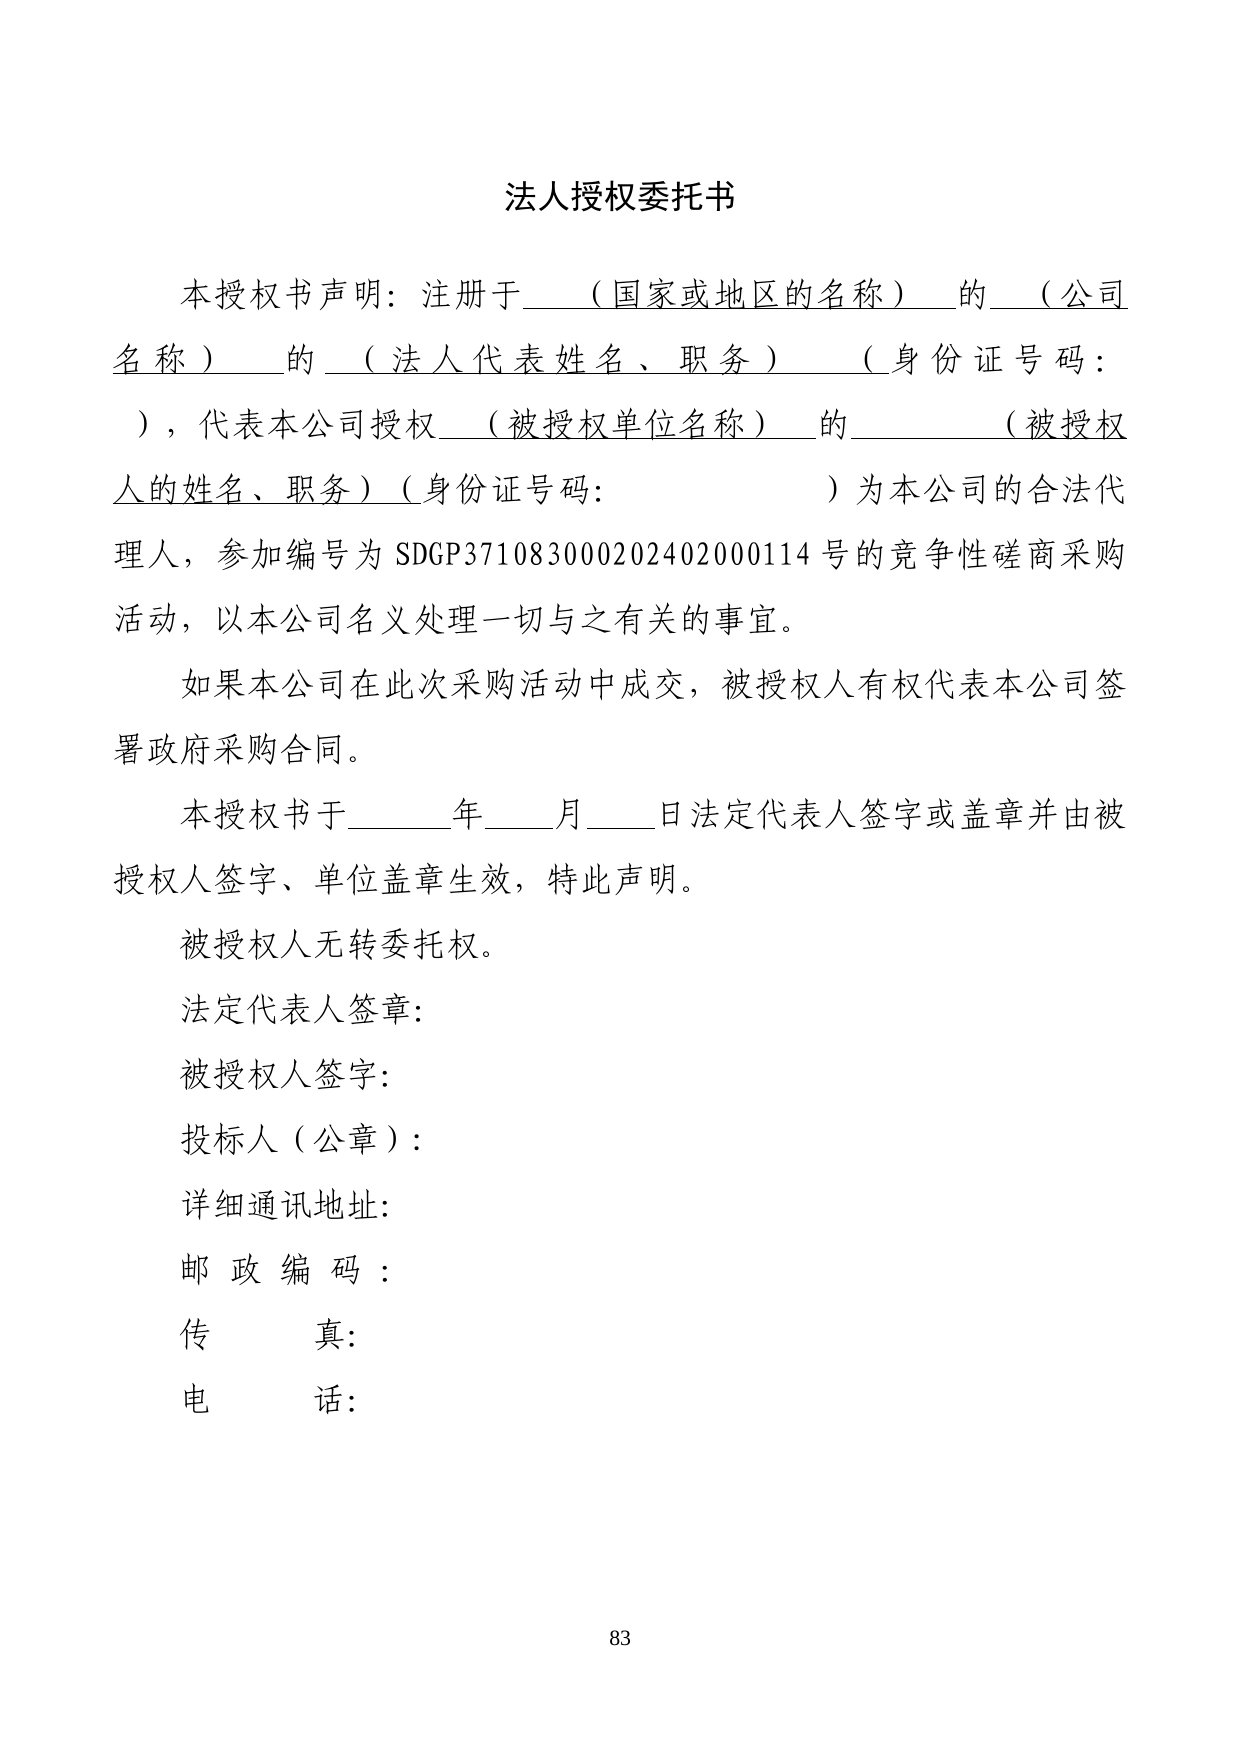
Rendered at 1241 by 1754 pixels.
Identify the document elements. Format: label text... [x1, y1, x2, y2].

text 法定代表人签章： [112, 974, 1128, 1039]
text 本授权书于 年 月 日法定代表人签字或盖章并由被授权人签字、单位盖章生效，特此声明。 [112, 779, 1128, 909]
text 法人授权委托书 [112, 162, 1128, 227]
text 被授权人无转委托权。 [112, 909, 1128, 974]
text 电 话： [112, 1364, 1128, 1429]
text 详细通讯地址： [112, 1169, 1128, 1234]
text 被授权人签字： [112, 1039, 1128, 1104]
text 本授权书声明：注册于 （国家或地区的名称） 的 （公司名称） 的 （法人代表姓名、职务） （身份证号码： ），代表本公司授权 （被授权单位名称） 的 （被授权人的姓名、职务）（身份证号码： ）为本公司的合法代理人，参加编号为SDGP371083000202402000114号的竞争性磋商采购活动，以本公司名义处理一切与之有关的事宜。 [112, 259, 1128, 649]
text 传 真： [112, 1299, 1128, 1364]
text 投标人（公章）: [112, 1104, 1128, 1169]
text 邮 政 编 码 ： [112, 1234, 1128, 1299]
text 如果本公司在此次采购活动中成交，被授权人有权代表本公司签署政府采购合同。 [112, 649, 1128, 779]
